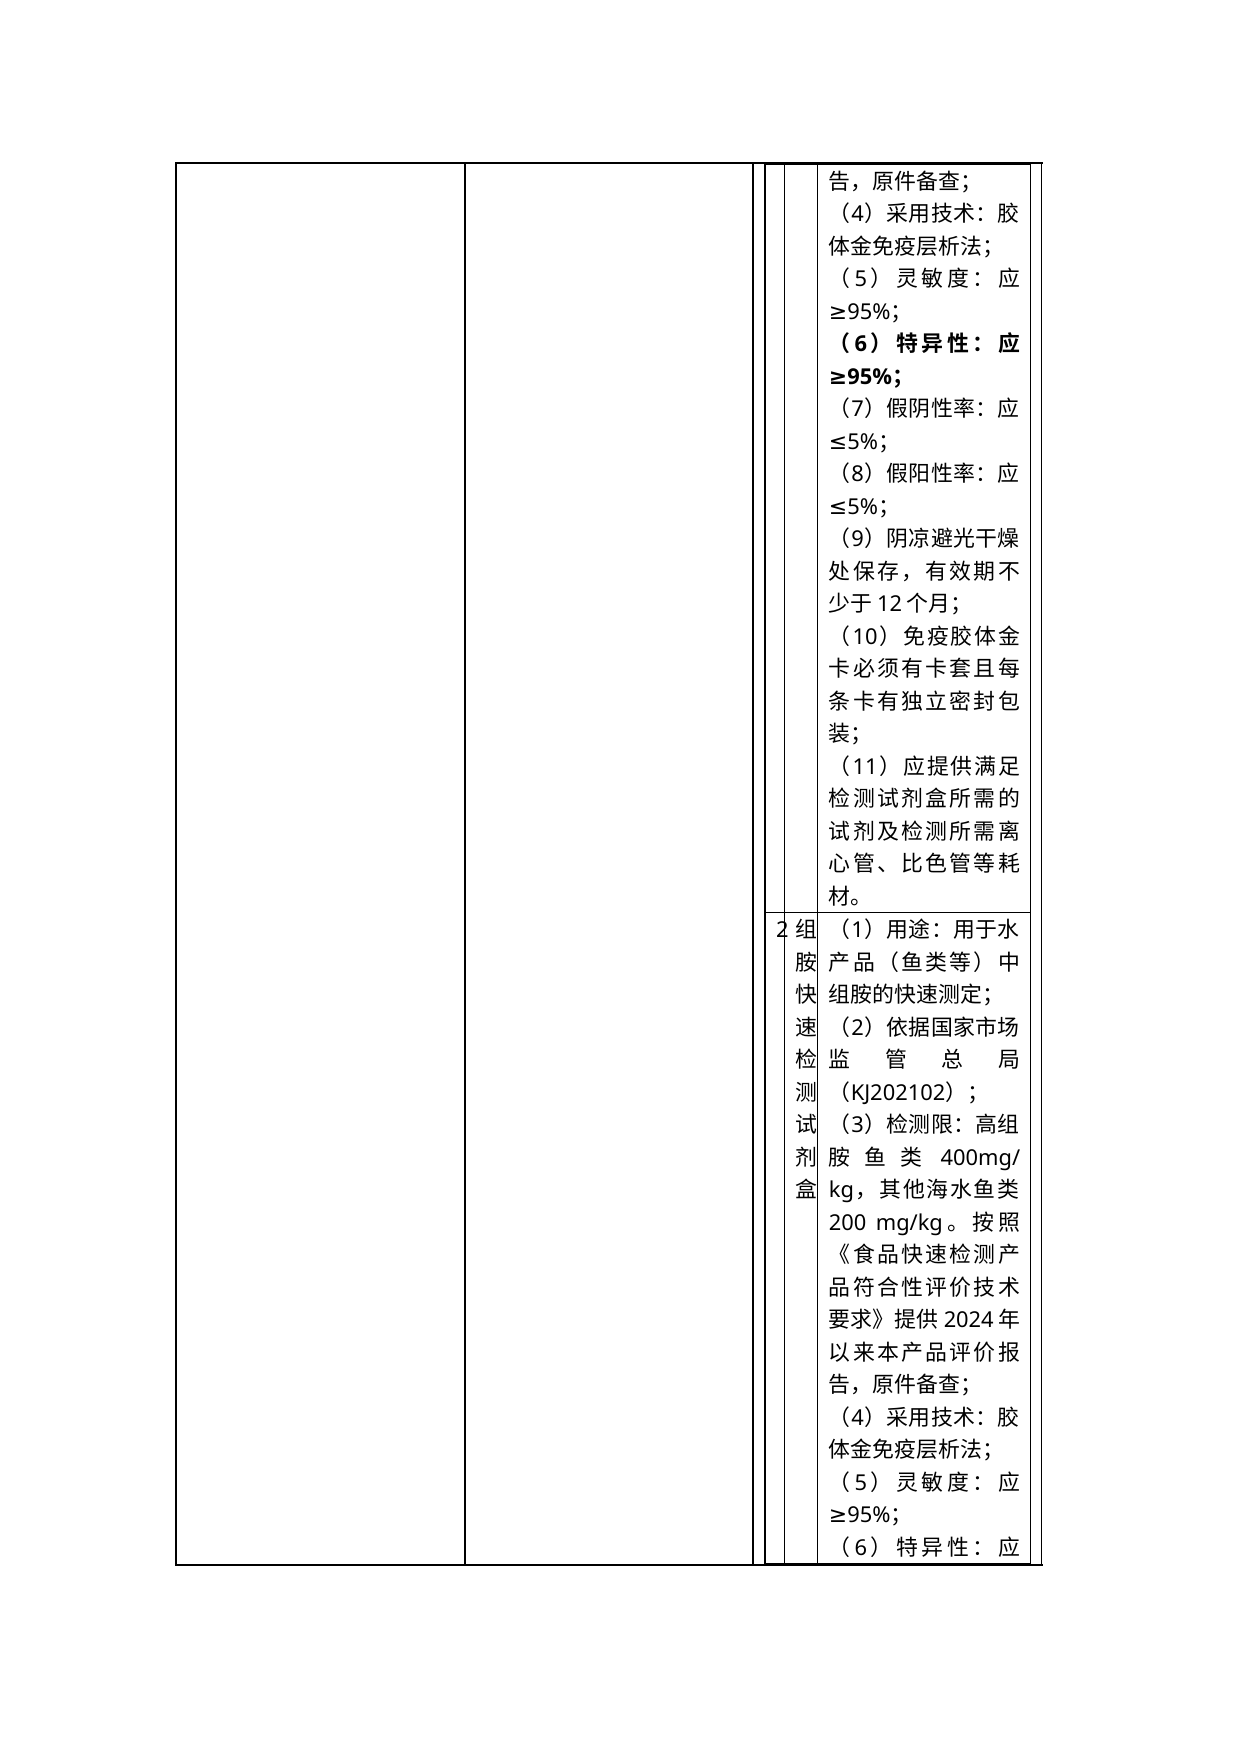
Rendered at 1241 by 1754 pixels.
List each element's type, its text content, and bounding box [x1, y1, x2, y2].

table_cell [785, 913, 817, 1563]
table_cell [818, 165, 1030, 912]
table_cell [785, 165, 817, 912]
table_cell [766, 913, 784, 1563]
table_cell [466, 164, 752, 1564]
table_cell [754, 164, 764, 1564]
table_cell 2 [177, 164, 464, 1564]
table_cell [818, 913, 1030, 1563]
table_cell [1031, 164, 1041, 1564]
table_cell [766, 165, 784, 912]
